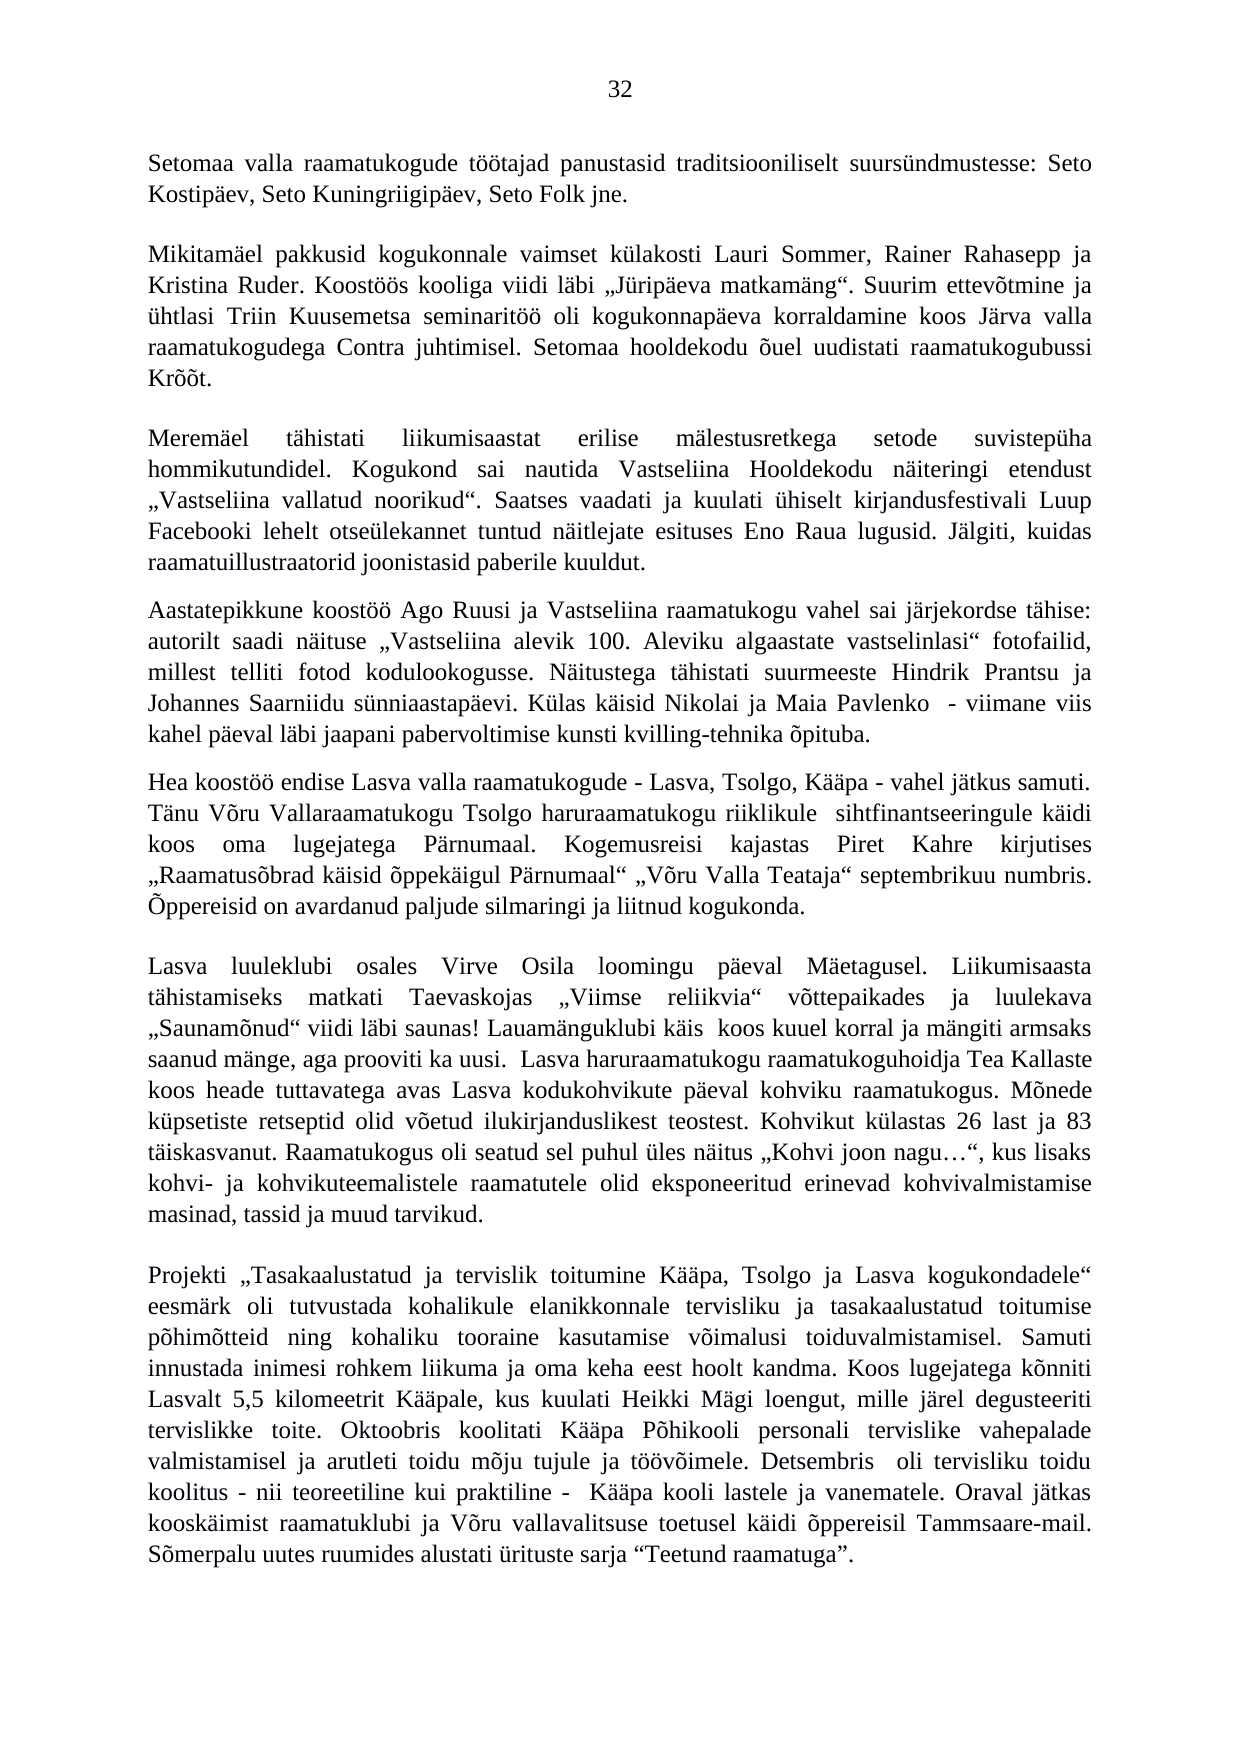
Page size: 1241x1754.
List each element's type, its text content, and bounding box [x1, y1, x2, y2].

text Hea koostöö endise Lasva valla raamatukogude - Lasva, Tsolgo, Kääpa - vahel jätkus samuti. Tänu Võru Vallaraamatukogu Tsolgo haruraamatukogu riiklikule sihtfinantseeringule käidi koos oma lugejatega Pärnumaal. Kogemusreisi kajastas Piret Kahre kirjutises „Raamatusõbrad käisid õppekäigul Pärnumaal“ „Võru Valla Teataja“ septembrikuu numbris. Õppereisid on avardanud paljude silmaringi ja liitnud kogukonda. [148, 767, 1093, 920]
text Aastatepikkune koostöö Ago Ruusi ja Vastseliina raamatukogu vahel sai järjekordse tähise: autorilt saadi näituse „Vastseliina alevik 100. Aleviku algaastate vastselinlasi“ fotofailid, millest telliti fotod kodulookogusse. Näitustega tähistati suurmeeste Hindrik Prantsu ja Johannes Saarniidu sünniaastapäevi. Külas käisid Nikolai ja Maia Pavlenko - viimane viis kahel päeval läbi jaapani pabervoltimise kunsti kvilling-tehnika õpituba. [148, 595, 1093, 748]
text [148, 148, 1093, 207]
text Projekti „Tasakaalustatud ja tervislik toitumine Kääpa, Tsolgo ja Lasva kogukondadele“ eesmärk oli tutvustada kohalikule elanikkonnale tervisliku ja tasakaalustatud toitumise põhimõtteid ning kohaliku tooraine kasutamise võimalusi toiduvalmistamisel. Samuti innustada inimesi rohkem liikuma ja oma keha eest hoolt kandma. Koos lugejatega kõnniti Lasvalt 5,5 kilomeetrit Kääpale, kus kuulati Heikki Mägi loengut, mille järel degusteeriti tervislikke toite. Oktoobris koolitati Kääpa Põhikooli personali tervislike vahepalade valmistamisel ja arutleti toidu mõju tujule ja töövõimele. Detsembris oli tervisliku toidu koolitus - nii teoreetiline kui praktiline - Kääpa kooli lastele ja vanematele. Oraval jätkas kooskäimist raamatuklubi ja Võru vallavalitsuse toetusel käidi õppereisil Tammsaare-mail. Sõmerpalu uutes ruumides alustati ürituste sarja “Teetund raamatuga”. [148, 1260, 1093, 1568]
text Meremäel tähistati liikumisaastat erilise mälestusretkega setode suvistepüha hommikutundidel. Kogukond sai nautida Vastseliina Hooldekodu näiteringi etendust „Vastseliina vallatud noorikud“. Saatses vaadati ja kuulati ühiselt kirjandusfestivali Luup Facebooki lehelt otseülekannet tuntud näitlejate esituses Eno Raua lugusid. Jälgiti, kuidas raamatuillustraatorid joonistasid paberile kuuldut. [148, 423, 1093, 576]
text Mikitamäel pakkusid kogukonnale vaimset külakosti Lauri Sommer, Rainer Rahasepp ja Kristina Ruder. Koostöös kooliga viidi läbi „Jüripäeva matkamäng“. Suurim ettevõtmine ja ühtlasi Triin Kuusemetsa seminaritöö oli kogukonnapäeva korraldamine koos Järva valla raamatukogudega Contra juhtimisel. Setomaa hooldekodu õuel uudistati raamatukogubussi Krõõt. [148, 239, 1093, 392]
text Lasva luuleklubi osales Virve Osila loomingu päeval Mäetagusel. Liikumisaasta tähistamiseks matkati Taevaskojas „Viimse reliikvia“ võttepaikades ja luulekava „Saunamõnud“ viidi läbi saunas! Lauamänguklubi käis koos kuuel korral ja mängiti armsaks saanud mänge, aga prooviti ka uusi. Lasva haruraamatukogu raamatukoguhoidja Tea Kallaste koos heade tuttavatega avas Lasva kodukohvikute päeval kohviku raamatukogus. Mõnede küpsetiste retseptid olid võetud ilukirjanduslikest teostest. Kohvikut külastas 26 last ja 83 täiskasvanut. Raamatukogus oli seatud sel puhul üles näitus „Kohvi joon nagu…“, kus lisaks kohvi- ja kohvikuteemalistele raamatutele olid eksponeeritud erinevad kohvivalmistamise masinad, tassid ja muud tarvikud. [148, 951, 1093, 1228]
